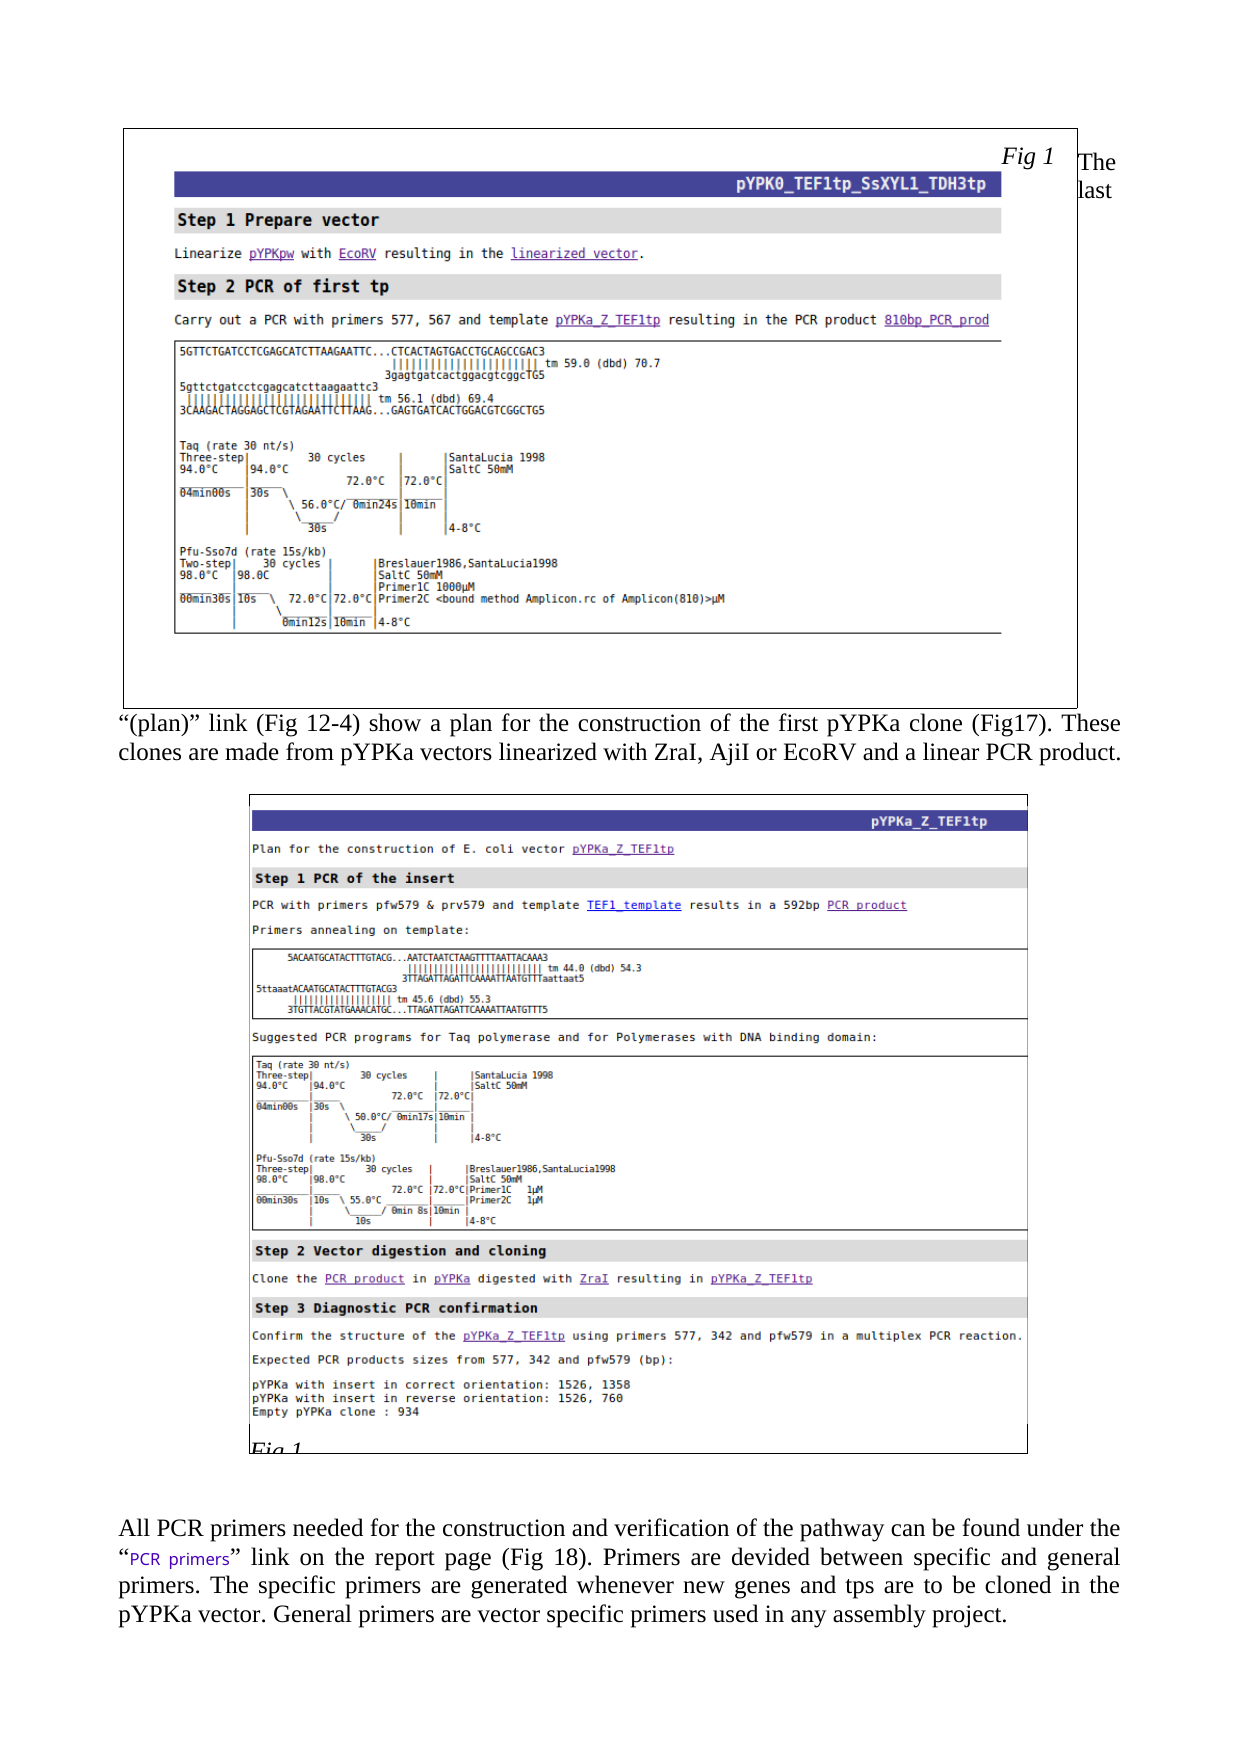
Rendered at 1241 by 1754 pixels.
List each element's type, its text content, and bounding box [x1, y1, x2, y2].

picture [169, 166, 1002, 638]
picture [249, 806, 1028, 1424]
text All PCR primers needed for the construction and verification of the pathway can be found under the “PCR primers” link on the report page (Fig 18). Primers are devided between specific and general primers. The specific primers are generated whenever new genes and tps are to be cloned in the pYPKa vector. General primers are vector specific primers used in any assembly project. [118, 1513, 1122, 1628]
